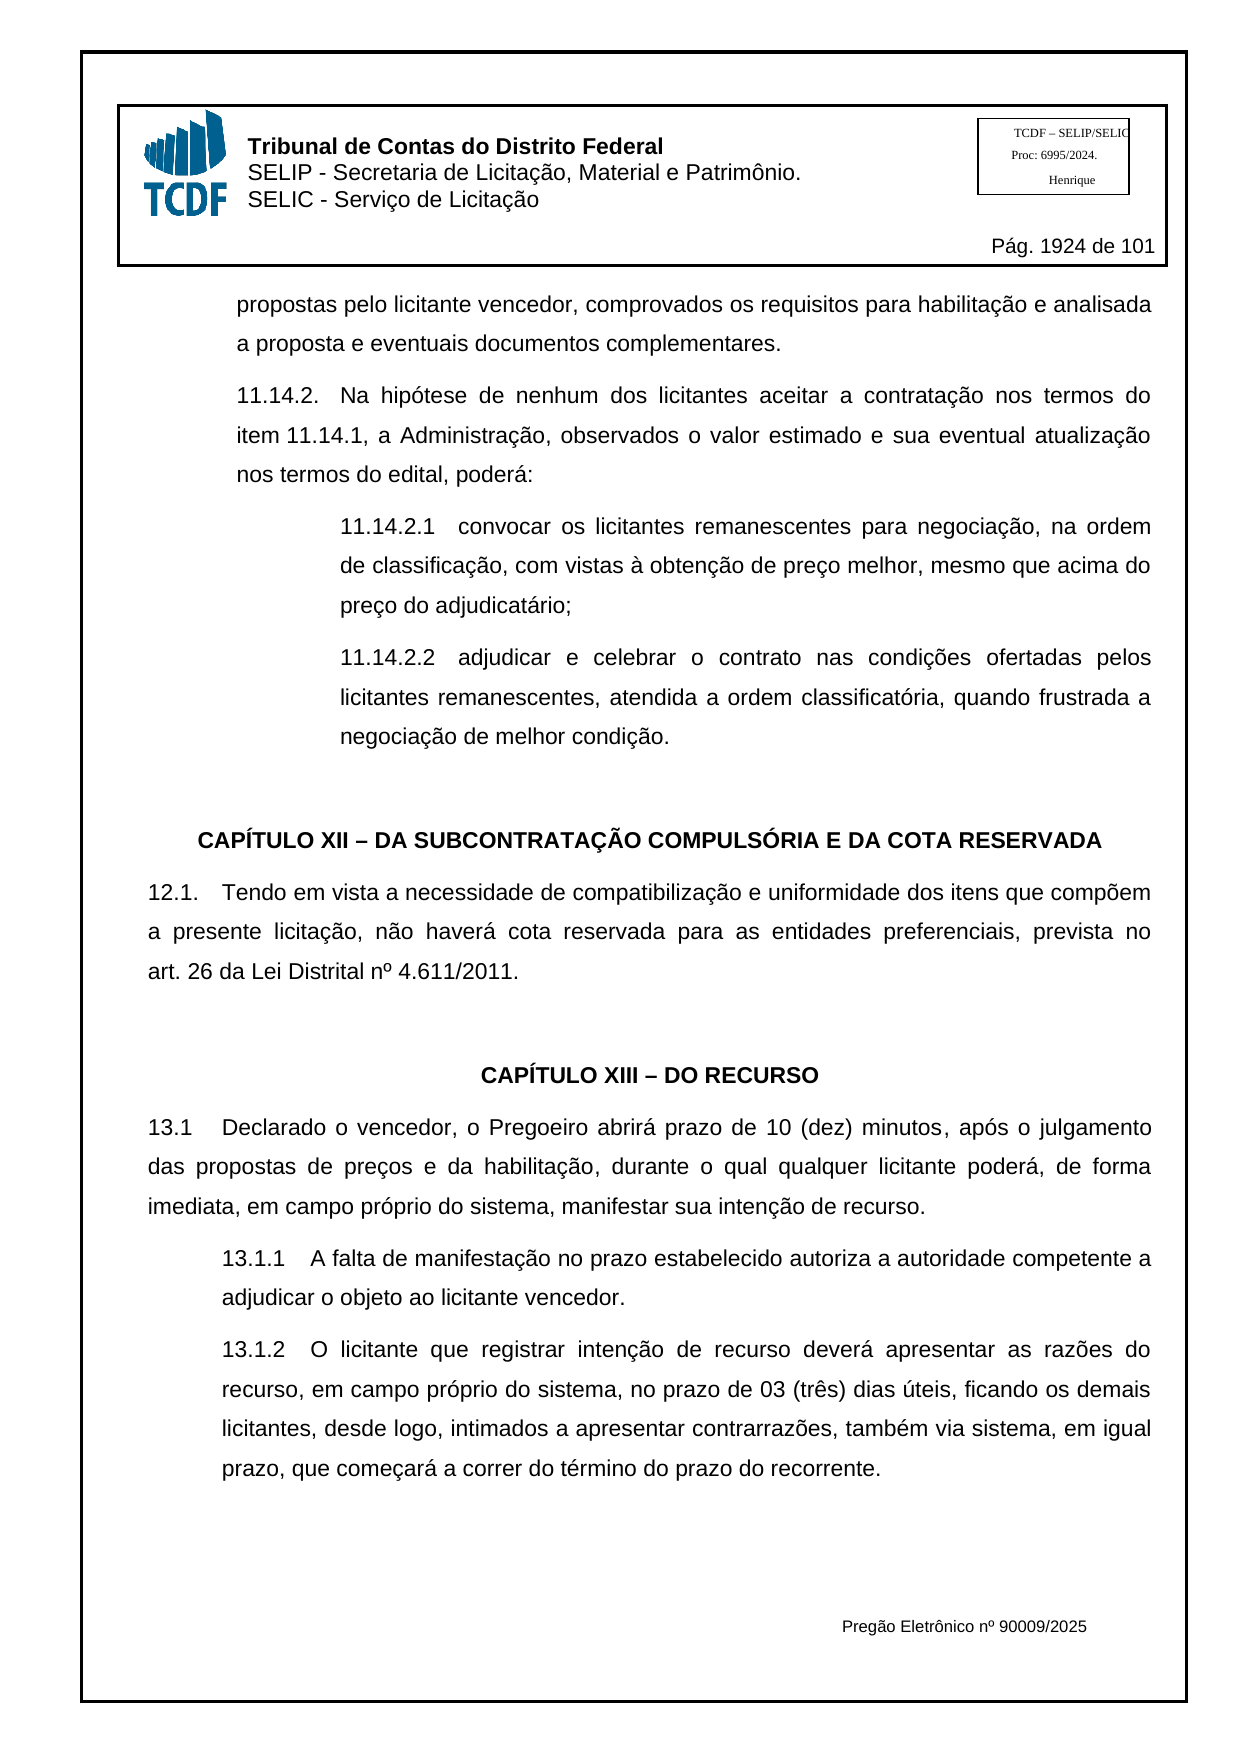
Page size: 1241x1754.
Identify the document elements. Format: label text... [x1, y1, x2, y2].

picture [129, 107, 241, 218]
text 12.1. Tendo em vista a necessidade de compatibilização e uniformidade dos itens que compõem a presente licitação, não haverá cota reservada para as entidades preferenciais, prevista no art. 26 da Lei Distrital nº 4.611/2011. [148, 879, 1152, 984]
text Capítulo XII – DA SUBCONTRATAÇÃO COMPULSÓRIA E DA COTA RESERVADA [148, 827, 1152, 853]
text 11.14.2. Na hipótese de nenhum dos licitantes aceitar a contratação nos termos do item 11.14.1, a Administração, observados o valor estimado e sua eventual atualização nos termos do edital, poderá: [236, 382, 1152, 487]
text 13.1 Declarado o vencedor, o Pregoeiro abrirá prazo de 10 (dez) minutos, após o julgamento das propostas de preços e da habilitação, durante o qual qualquer licitante poderá, de forma imediata, em campo próprio do sistema, manifestar sua intenção de recurso. [148, 1114, 1152, 1219]
text capítulo XIII – do RECURSO [148, 1062, 1152, 1088]
text 11.14.2.2 adjudicar e celebrar o contrato nas condições ofertadas pelos licitantes remanescentes, atendida a ordem classificatória, quando frustrada a negociação de melhor condição. [340, 644, 1152, 749]
text 11.14.2.1 convocar os licitantes remanescentes para negociação, na ordem de classificação, com vistas à obtenção de preço melhor, mesmo que acima do preço do adjudicatário; [340, 513, 1152, 618]
text 13.1.2 O licitante que registrar intenção de recurso deverá apresentar as razões do recurso, em campo próprio do sistema, no prazo de 03 (três) dias úteis, ficando os demais licitantes, desde logo, intimados a apresentar contrarrazões, também via sistema, em igual prazo, que começará a correr do término do prazo do recorrente. [222, 1336, 1152, 1481]
text 13.1.1 A falta de manifestação no prazo estabelecido autoriza a autoridade competente a adjudicar o objeto ao licitante vencedor. [222, 1245, 1152, 1311]
